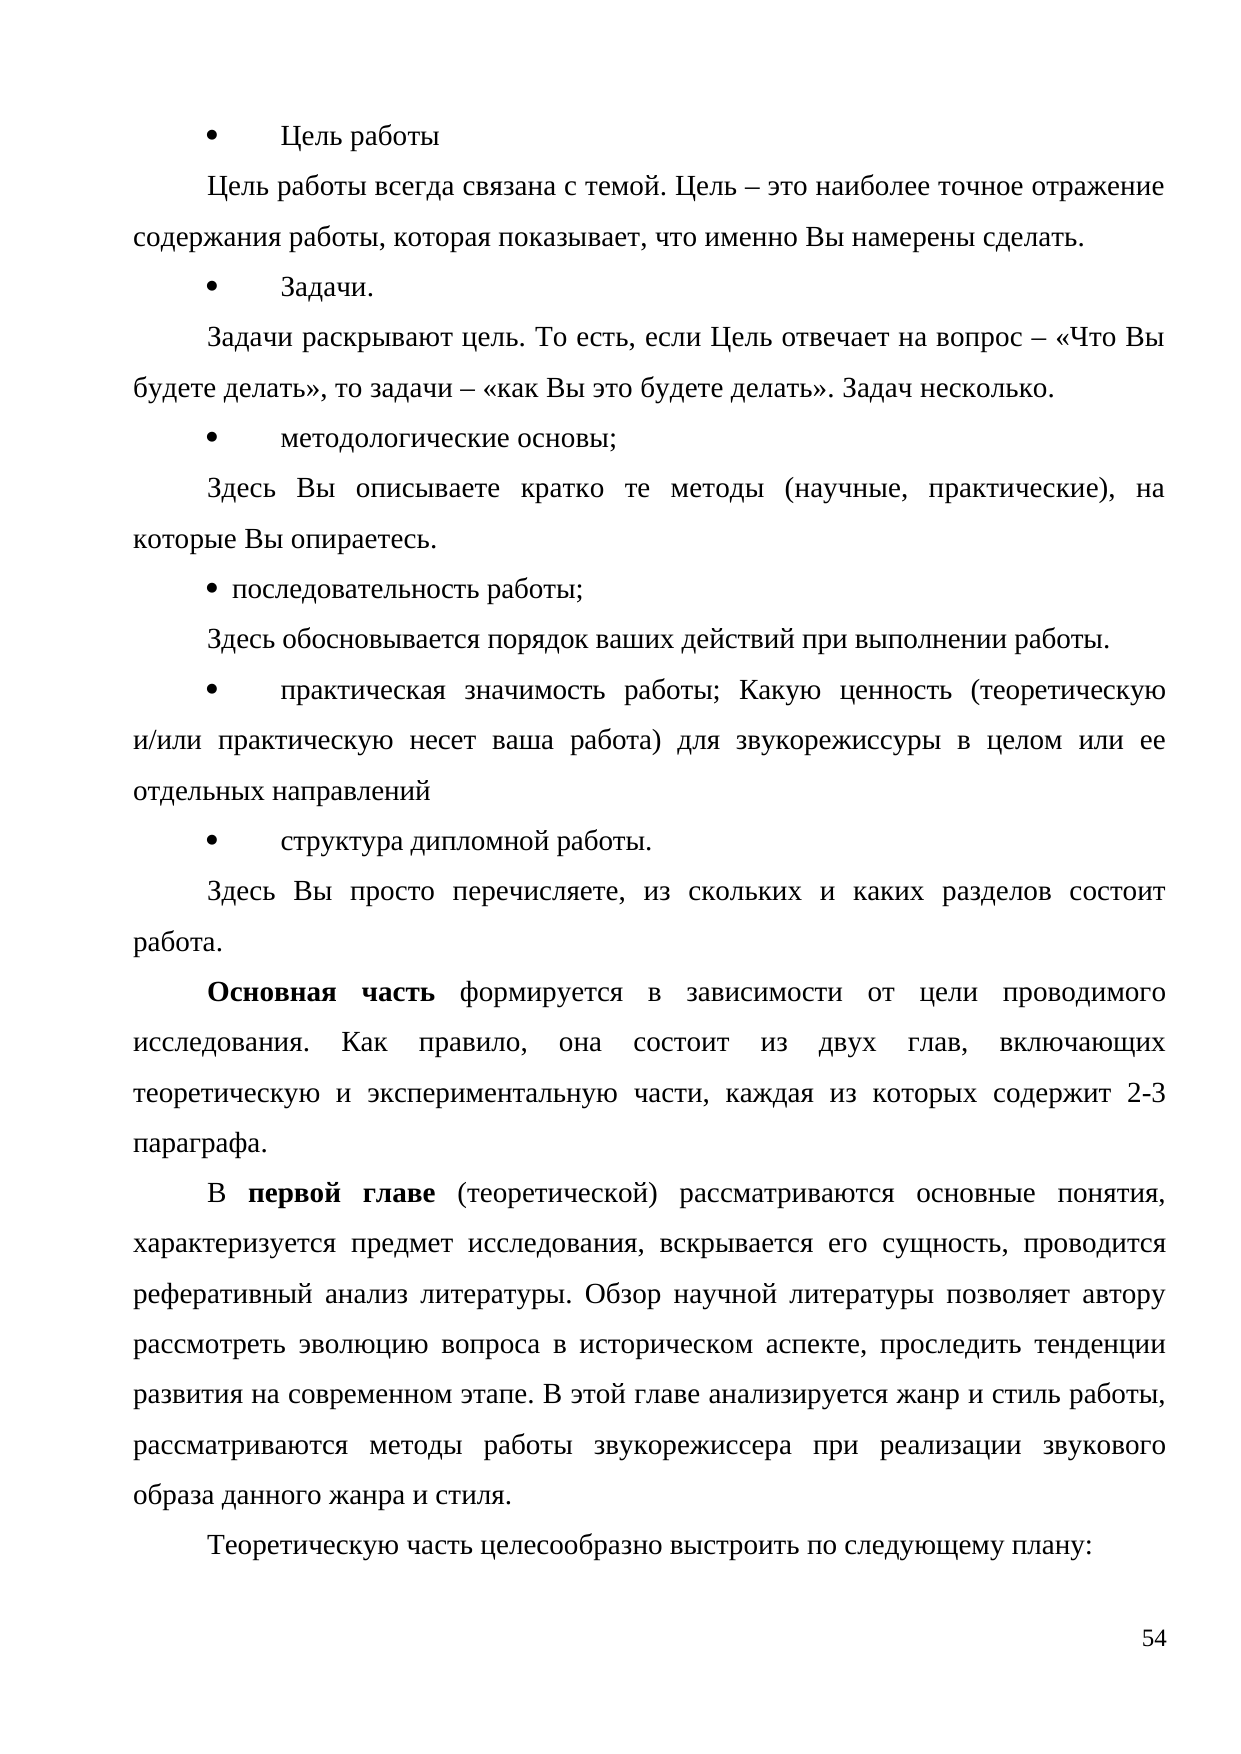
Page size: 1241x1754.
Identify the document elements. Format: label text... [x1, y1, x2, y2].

text Задачи раскрывают цель. То есть, если Цель отвечает на вопрос – «Что Вы будете делать», то задачи – «как Вы это будете делать». Задач несколько. [133, 319, 1167, 403]
text Цель работы всегда связана с темой. Цель – это наиболее точное отражение содержания работы, которая показывает, что именно Вы намерены сделать. [133, 168, 1167, 252]
text В первой главе (теоретической) рассматриваются основные понятия, характеризуется предмет исследования, вскрывается его сущность, проводится реферативный анализ литературы. Обзор научной литературы позволяет автору рассмотреть эволюцию вопроса в историческом аспекте, проследить тенденции развития на современном этапе. В этой главе анализируется жанр и стиль работы, рассматриваются методы работы звукорежиссера при реализации звукового образа данного жанра и стиля. [133, 1175, 1167, 1511]
text Основная часть формируется в зависимости от цели проводимого исследования. Как правило, она состоит из двух глав, включающих теоретическую и экспериментальную части, каждая из которых содержит 2-3 параграфа. [133, 974, 1167, 1158]
text Здесь Вы описываете кратко те методы (научные, практические), на которые Вы опираетесь. [133, 471, 1167, 554]
text Здесь Вы просто перечисляете, из скольких и каких разделов состоит работа. [133, 873, 1167, 957]
list последовательность работы; [133, 571, 1167, 605]
list структура дипломной работы. [133, 823, 1187, 857]
list методологические основы; [133, 420, 1167, 454]
text Теоретическую часть целесообразно выстроить по следующему плану: [133, 1527, 1167, 1561]
list практическая значимость работы; Какую ценность (теоретическую и/или практическую несет ваша работа) для звукорежиссуры в целом или ее отдельных направлений [133, 672, 1167, 806]
text Здесь обосновывается порядок ваших действий при выполнении работы. [133, 622, 1167, 655]
list Задачи. [133, 269, 1167, 303]
list Цель работы [133, 118, 1167, 152]
